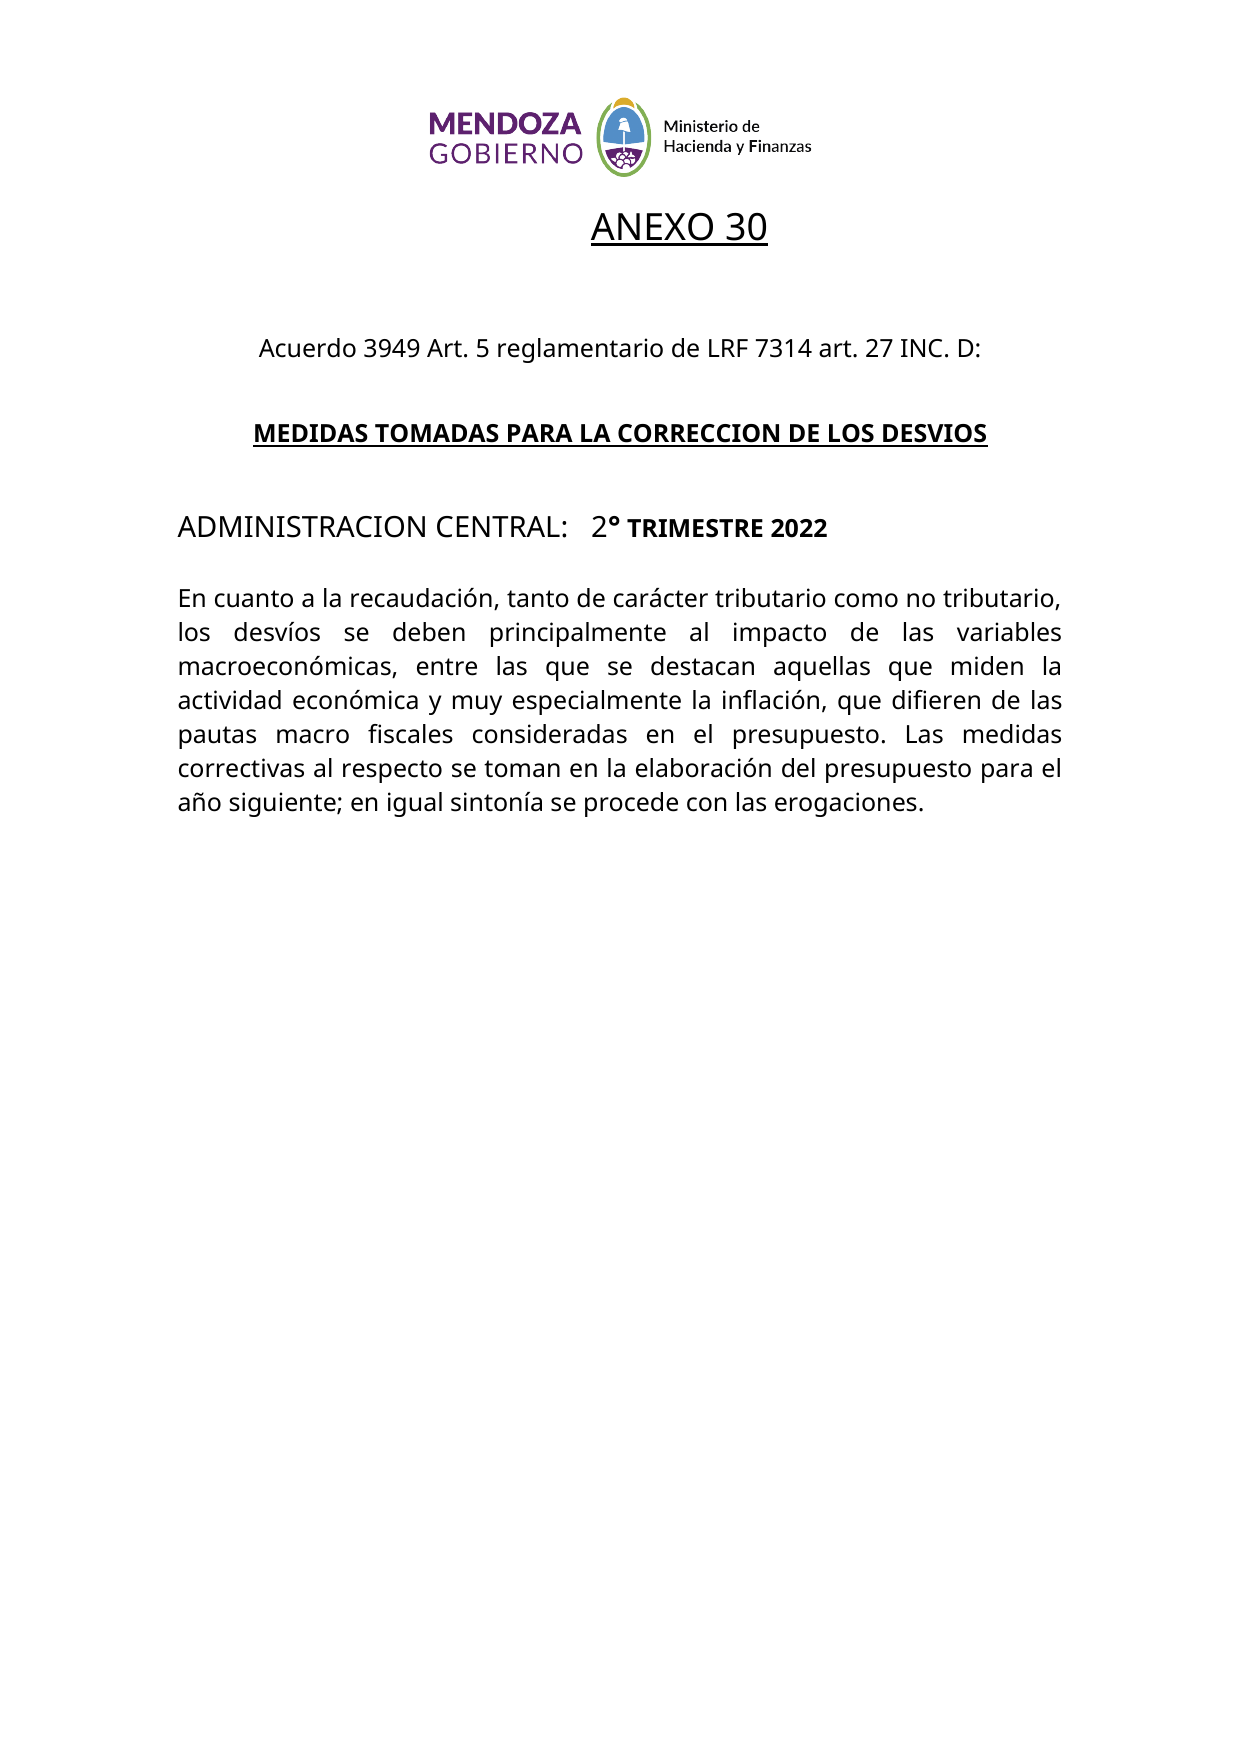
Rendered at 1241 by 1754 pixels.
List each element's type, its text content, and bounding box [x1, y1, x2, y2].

text ADMINISTRACION CENTRAL: 2° TRIMESTRE 2022 [177, 507, 1063, 546]
picture [177, 73, 1064, 201]
list En cuanto a la recaudación, tanto de carácter tributario como no tributario, los desvíos se deben principalmente al impacto de las variables macroeconómicas, entre las que se destacan aquellas que miden la actividad económica y muy especialmente la inflación, que difieren de las pautas macro fiscales consideradas en el presupuesto. Las medidas correctivas al respecto se toman en la elaboración del presupuesto para el año siguiente; en igual sintonía se procede con las erogaciones. [177, 580, 1063, 819]
text Acuerdo 3949 Art. 5 reglamentario de LRF 7314 art. 27 INC. D: [177, 331, 1063, 365]
text MEDIDAS TOMADAS PARA LOS DESVIOS [177, 416, 1063, 450]
text ANEXO 30 [295, 201, 1063, 251]
